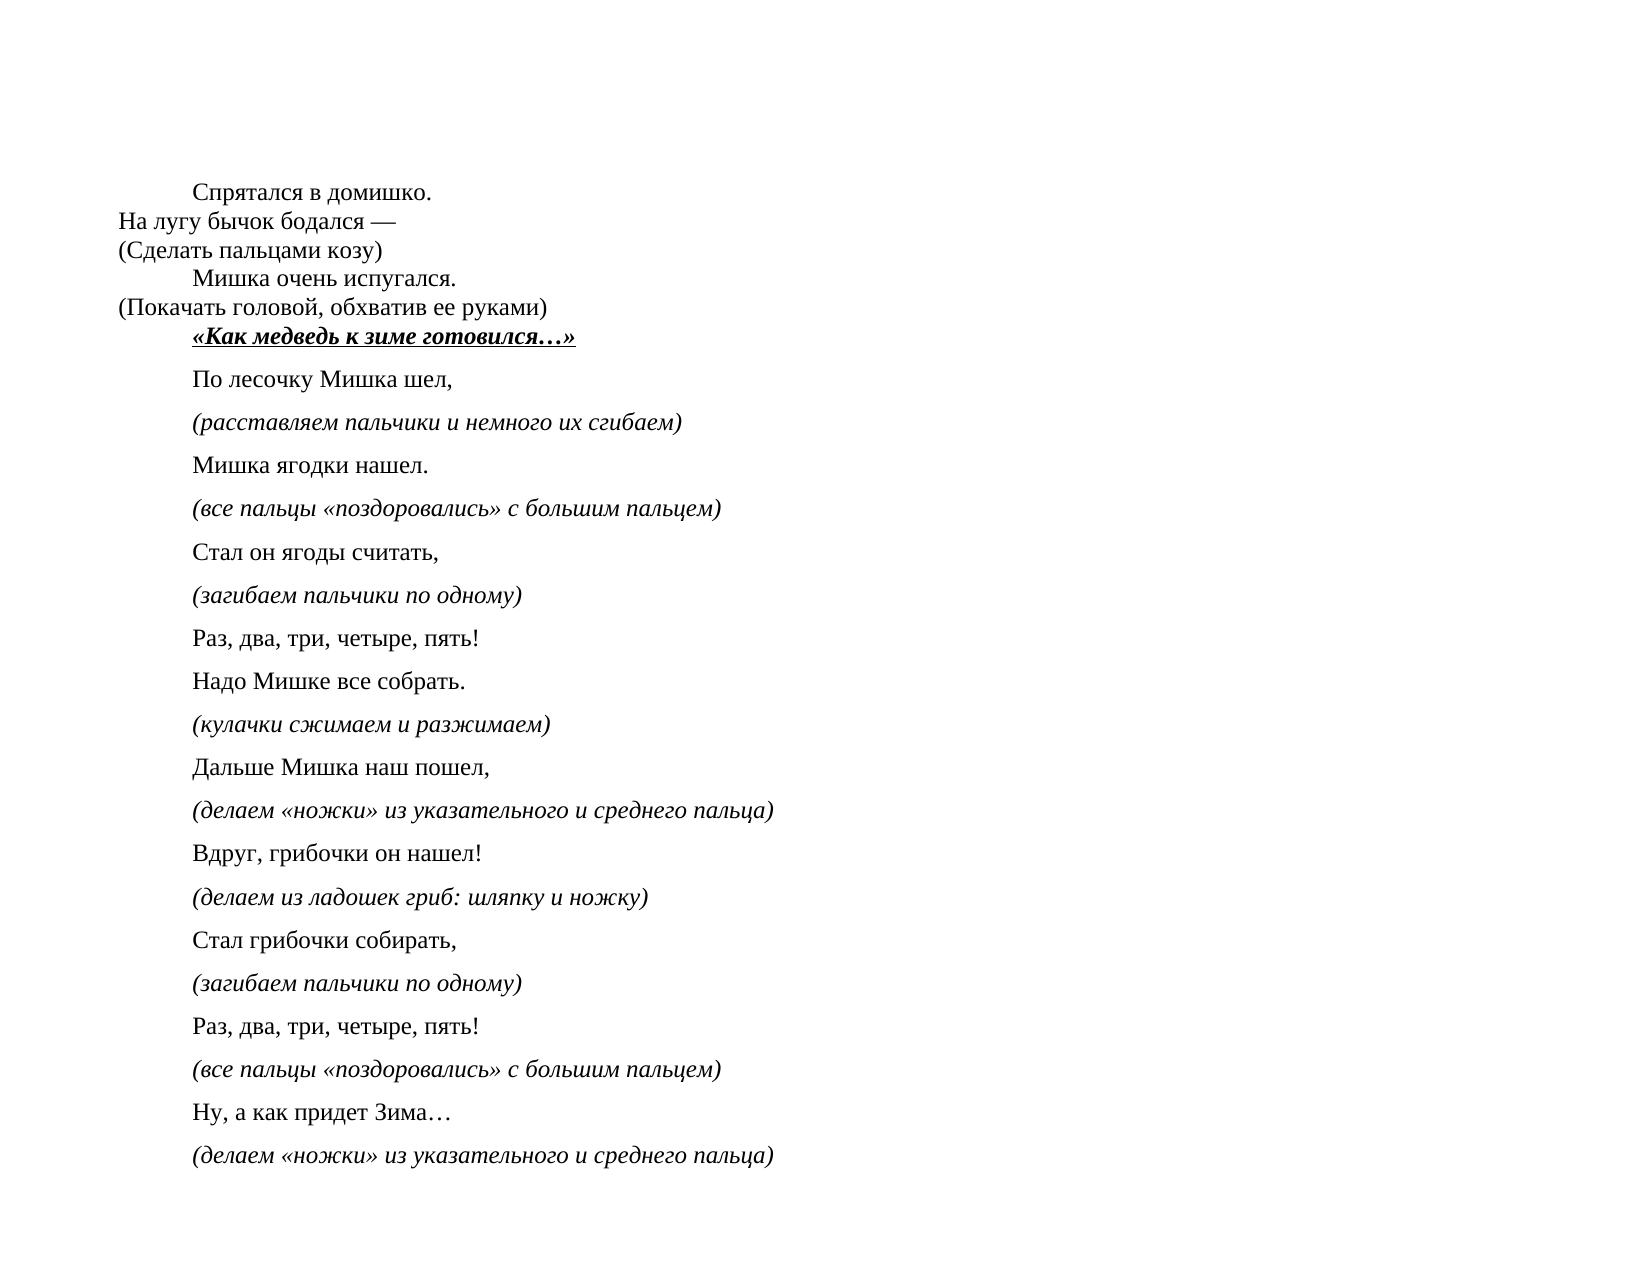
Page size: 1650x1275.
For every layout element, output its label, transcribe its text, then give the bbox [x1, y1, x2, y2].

text Раз, два, три, четыре, пять! [118, 1011, 1532, 1040]
text (делаем «ножки» из указательного и среднего пальца) [118, 1140, 1532, 1169]
text (все пальцы «поздоровались» с большим пальцем) [118, 493, 1532, 522]
text Мишка очень испугался. (Покачать головой, обхватив ее руками) [118, 263, 1532, 321]
text (делаем из ладошек гриб: шляпку и ножку) [118, 882, 1532, 910]
text Надо Мишке все собрать. [118, 666, 1532, 695]
text Стал грибочки собирать, [118, 925, 1532, 953]
text Вдруг, грибочки он нашел! [118, 838, 1532, 867]
text Ну, а как придет Зима… [118, 1097, 1532, 1126]
text Раз, два, три, четыре, пять! [118, 623, 1532, 652]
text Мишка ягодки нашел. [118, 450, 1532, 479]
text (загибаем пальчики по одному) [118, 580, 1532, 608]
text (загибаем пальчики по одному) [118, 968, 1532, 997]
text «Как медведь к зиме готовился…» [118, 321, 1532, 350]
text Дальше Мишка наш пошел, [118, 752, 1532, 781]
text Спрятался в домишко. На лугу бычок бодался — (Сделать пальцами козу) [118, 177, 1532, 263]
text (делаем «ножки» из указательного и среднего пальца) [118, 795, 1532, 824]
text (кулачки сжимаем и разжимаем) [118, 709, 1532, 738]
text По лесочку Мишка шел, [118, 364, 1532, 393]
text (все пальцы «поздоровались» с большим пальцем) [118, 1054, 1532, 1083]
text Стал он ягоды считать, [118, 537, 1532, 565]
text (расставляем пальчики и немного их сгибаем) [118, 407, 1532, 436]
